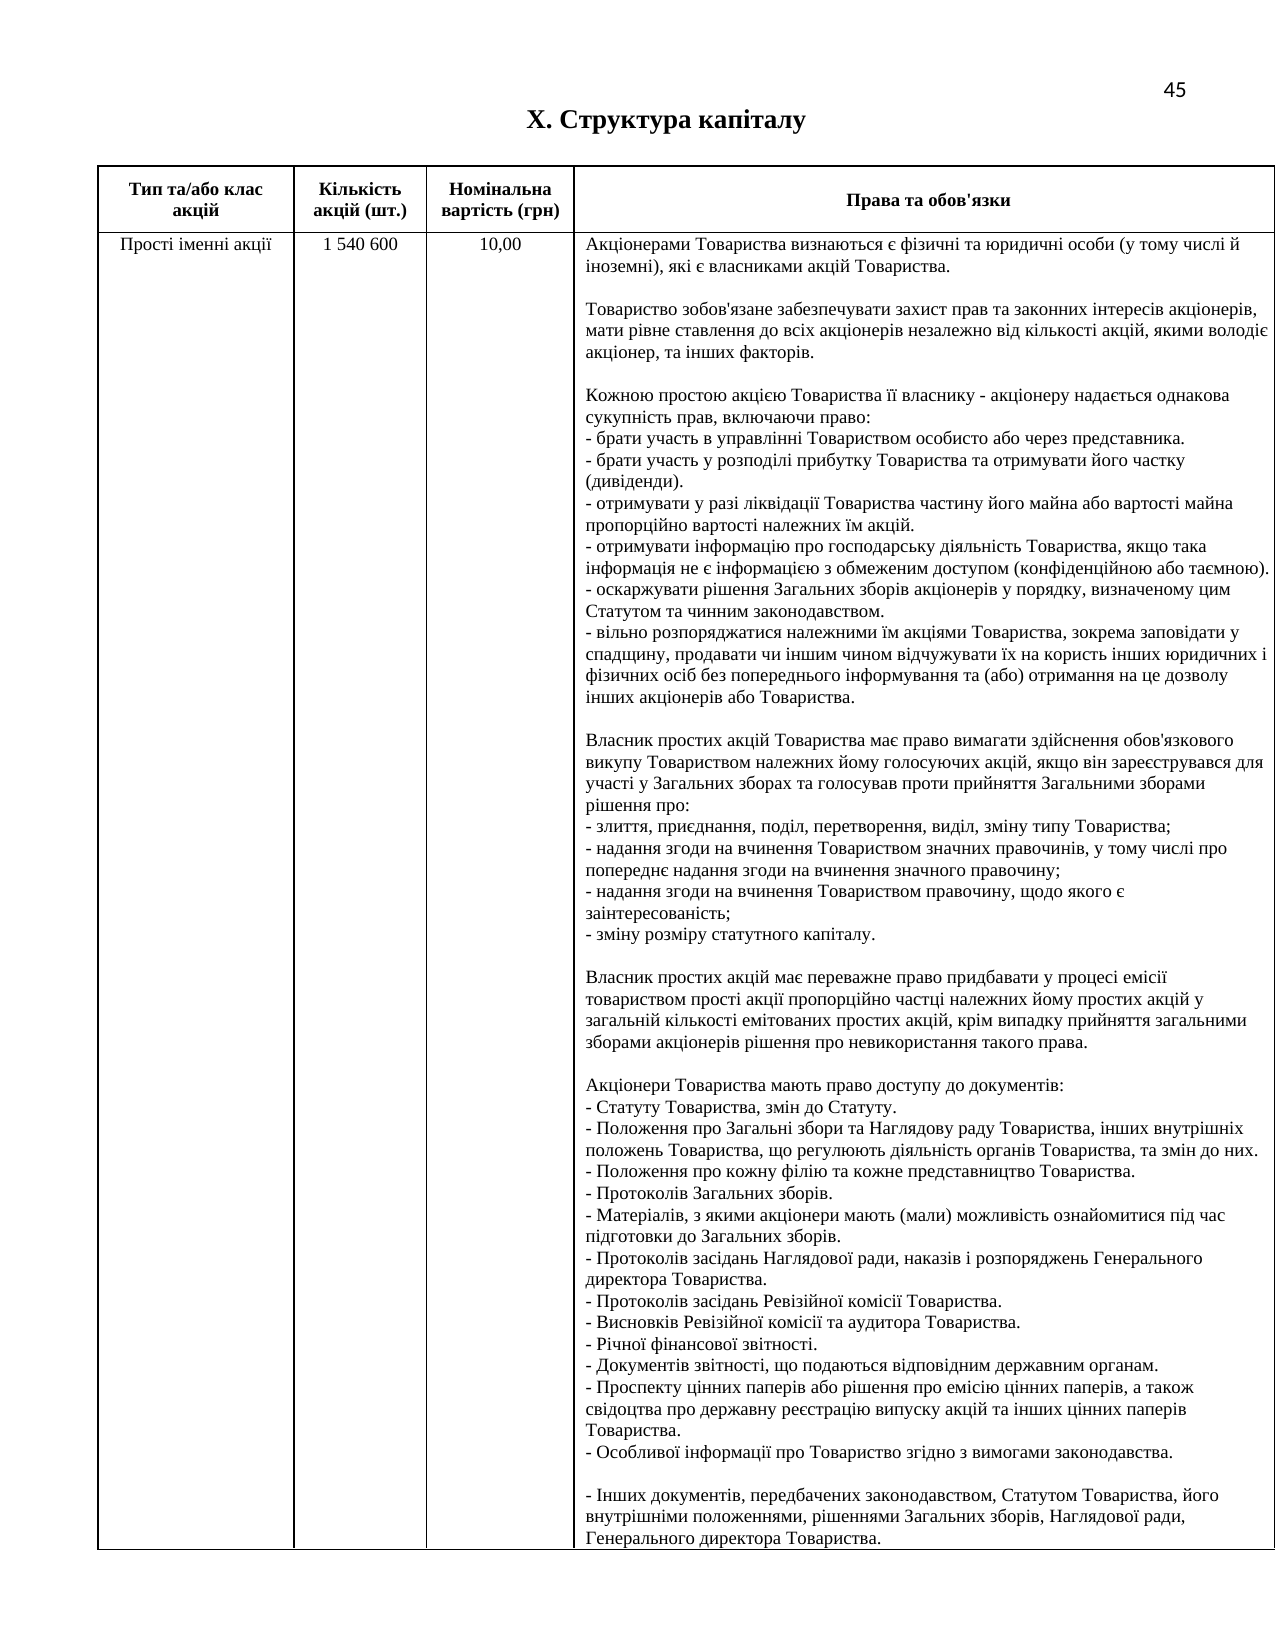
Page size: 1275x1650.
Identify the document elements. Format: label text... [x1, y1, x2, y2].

table_cell 1 540 600 [295, 233, 426, 1548]
table_cell 10,00 [427, 233, 573, 1548]
table_header Тип та/або клас акцій [99, 167, 293, 232]
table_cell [575, 233, 1274, 1548]
table_header Кількість акцій (шт.) [295, 167, 426, 232]
table_header Номінальна вартість (грн) [427, 167, 573, 232]
text X. Структура капіталу [146, 103, 1186, 134]
table_cell Прості іменні акції [99, 233, 293, 1548]
table_header Права та обов'язки [575, 167, 1274, 232]
